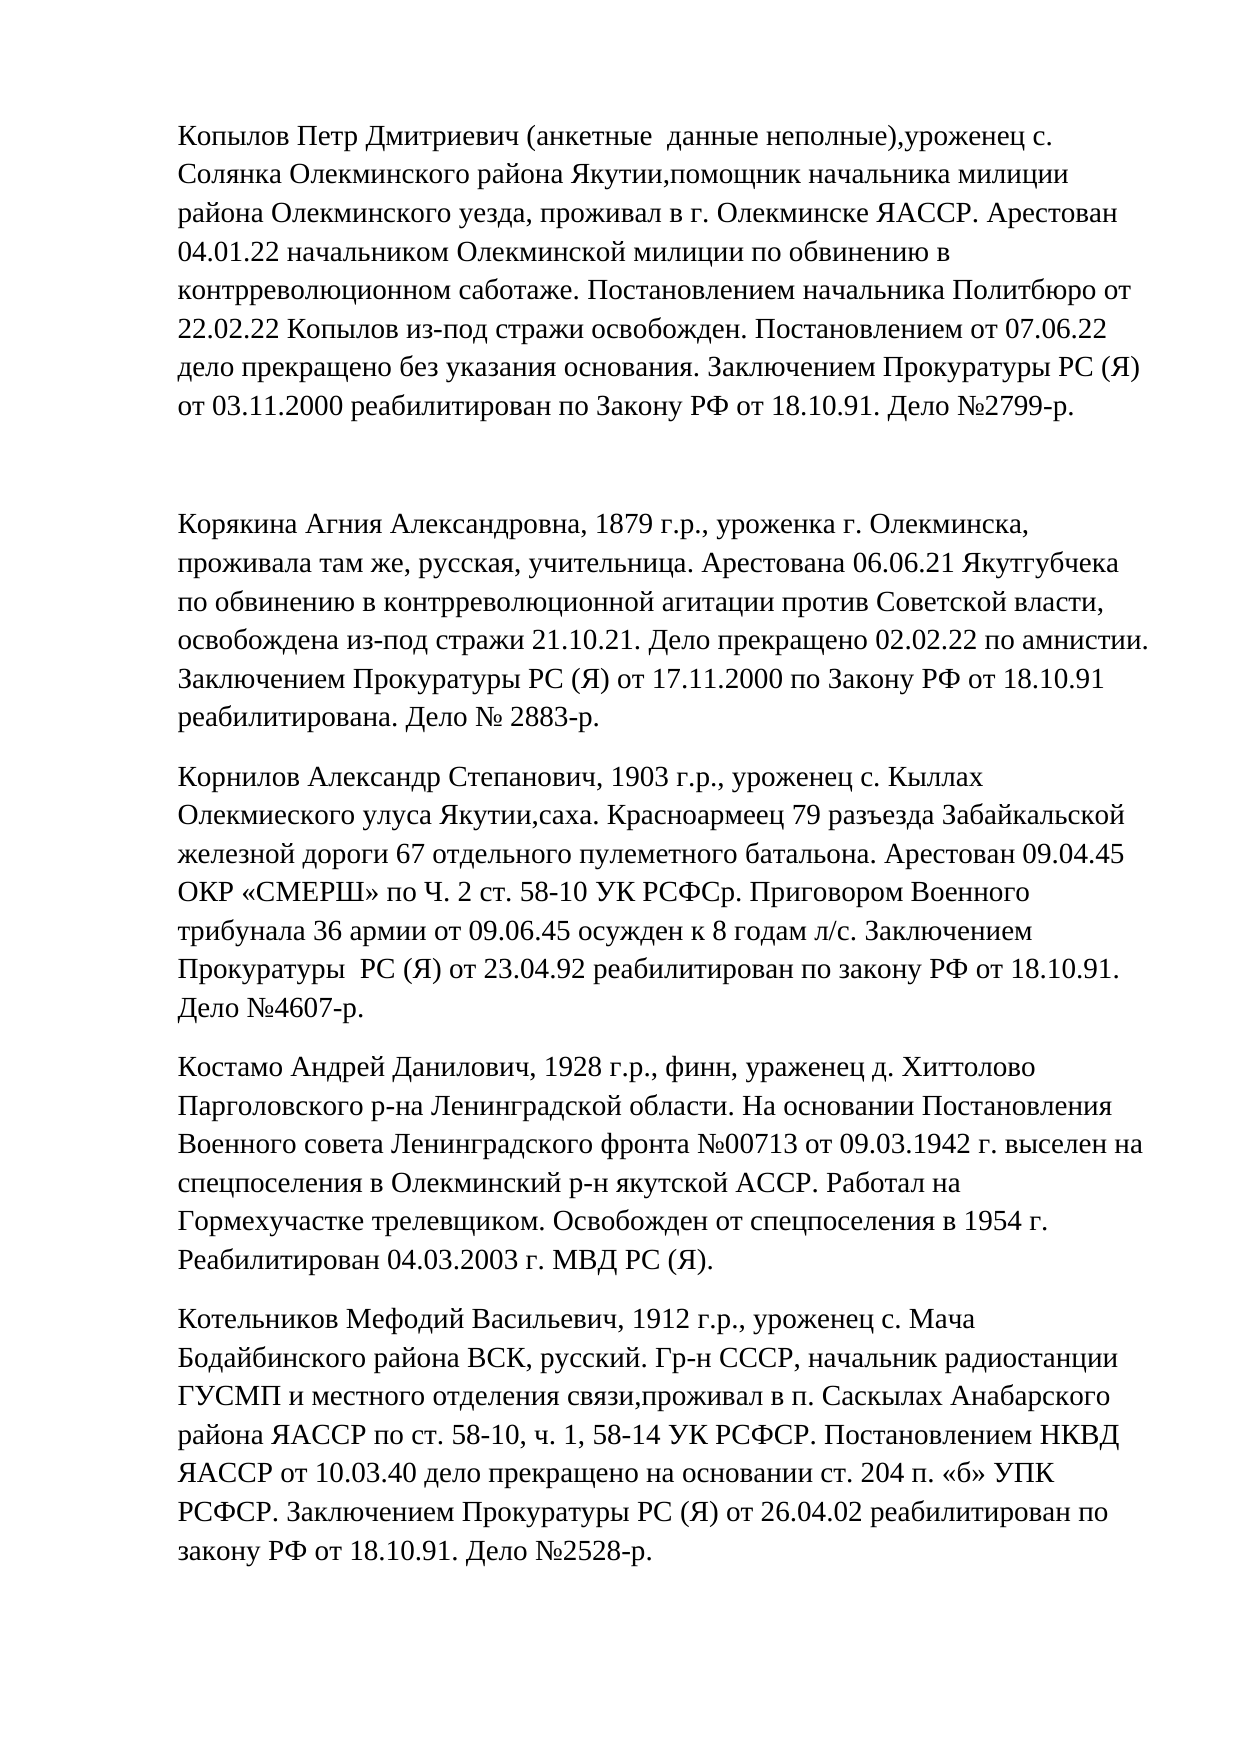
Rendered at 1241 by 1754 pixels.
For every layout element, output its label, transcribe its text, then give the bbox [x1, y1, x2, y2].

text Копылов Петр Дмитриевич (анкетные данные неполные),уроженец с. Солянка Олекминского района Якутии,помощник начальника милиции района Олекминского уезда, проживал в г. Олекминске ЯАССР. Арестован 04.01.22 начальником Олекминской милиции по обвинению в контрреволюционном саботаже. Постановлением начальника Политбюро от 22.02.22 Копылов из-под стражи освобожден. Постановлением от 07.06.22 дело прекращено без указания основания. Заключением Прокуратуры РС (Я) от 03.11.2000 реабилитирован по Закону РФ от 18.10.91. Дело №2799-р. [177, 118, 1152, 421]
text Котельников Мефодий Васильевич, 1912 г.р., уроженец с. Мача Бодайбинского района ВСК, русский. Гр-н СССР, начальник радиостанции ГУСМП и местного отделения связи,проживал в п. Саскылах Анабарского района ЯАССР по ст. 58-10, ч. 1, 58-14 УК РСФСР. Постановлением НКВД ЯАССР от 10.03.40 дело прекращено на основании ст. 204 п. «б» УПК РСФСР. Заключением Прокуратуры РС (Я) от 26.04.02 реабилитирован по закону РФ от 18.10.91. Дело №2528-р. [177, 1301, 1152, 1566]
text Корякина Агния Александровна, 1879 г.р., уроженка г. Олекминска, проживала там же, русская, учительница. Арестована 06.06.21 Якутгубчека по обвинению в контрреволюционной агитации против Советской власти, освобождена из-под стражи 21.10.21. Дело прекращено 02.02.22 по амнистии. Заключением Прокуратуры РС (Я) от 17.11.2000 по Закону РФ от 18.10.91 реабилитирована. Дело № 2883-р. [177, 507, 1152, 733]
text Корнилов Александр Степанович, 1903 г.р., уроженец с. Кыллах Олекмиеского улуса Якутии,саха. Красноармеец 79 разъезда Забайкальской железной дороги 67 отдельного пулеметного батальона. Арестован 09.04.45 ОКР «СМЕРШ» по Ч. 2 ст. 58-10 УК РСФСр. Приговором Военного трибунала 36 армии от 09.06.45 осужден к 8 годам л/с. Заключением Прокуратуры РС (Я) от 23.04.92 реабилитирован по закону РФ от 18.10.91. Дело №4607-р. [177, 759, 1152, 1023]
text Костамо Андрей Данилович, 1928 г.р., финн, ураженец д. Хиттолово Парголовского р-на Ленинградской области. На основании Постановления Военного совета Ленинградского фронта №00713 от 09.03.1942 г. выселен на спецпоселения в Олекминский р-н якутской АССР. Работал на Гормехучастке трелевщиком. Освобожден от спецпоселения в 1954 г. Реабилитирован 04.03.2003 г. МВД РС (Я). [177, 1049, 1152, 1276]
